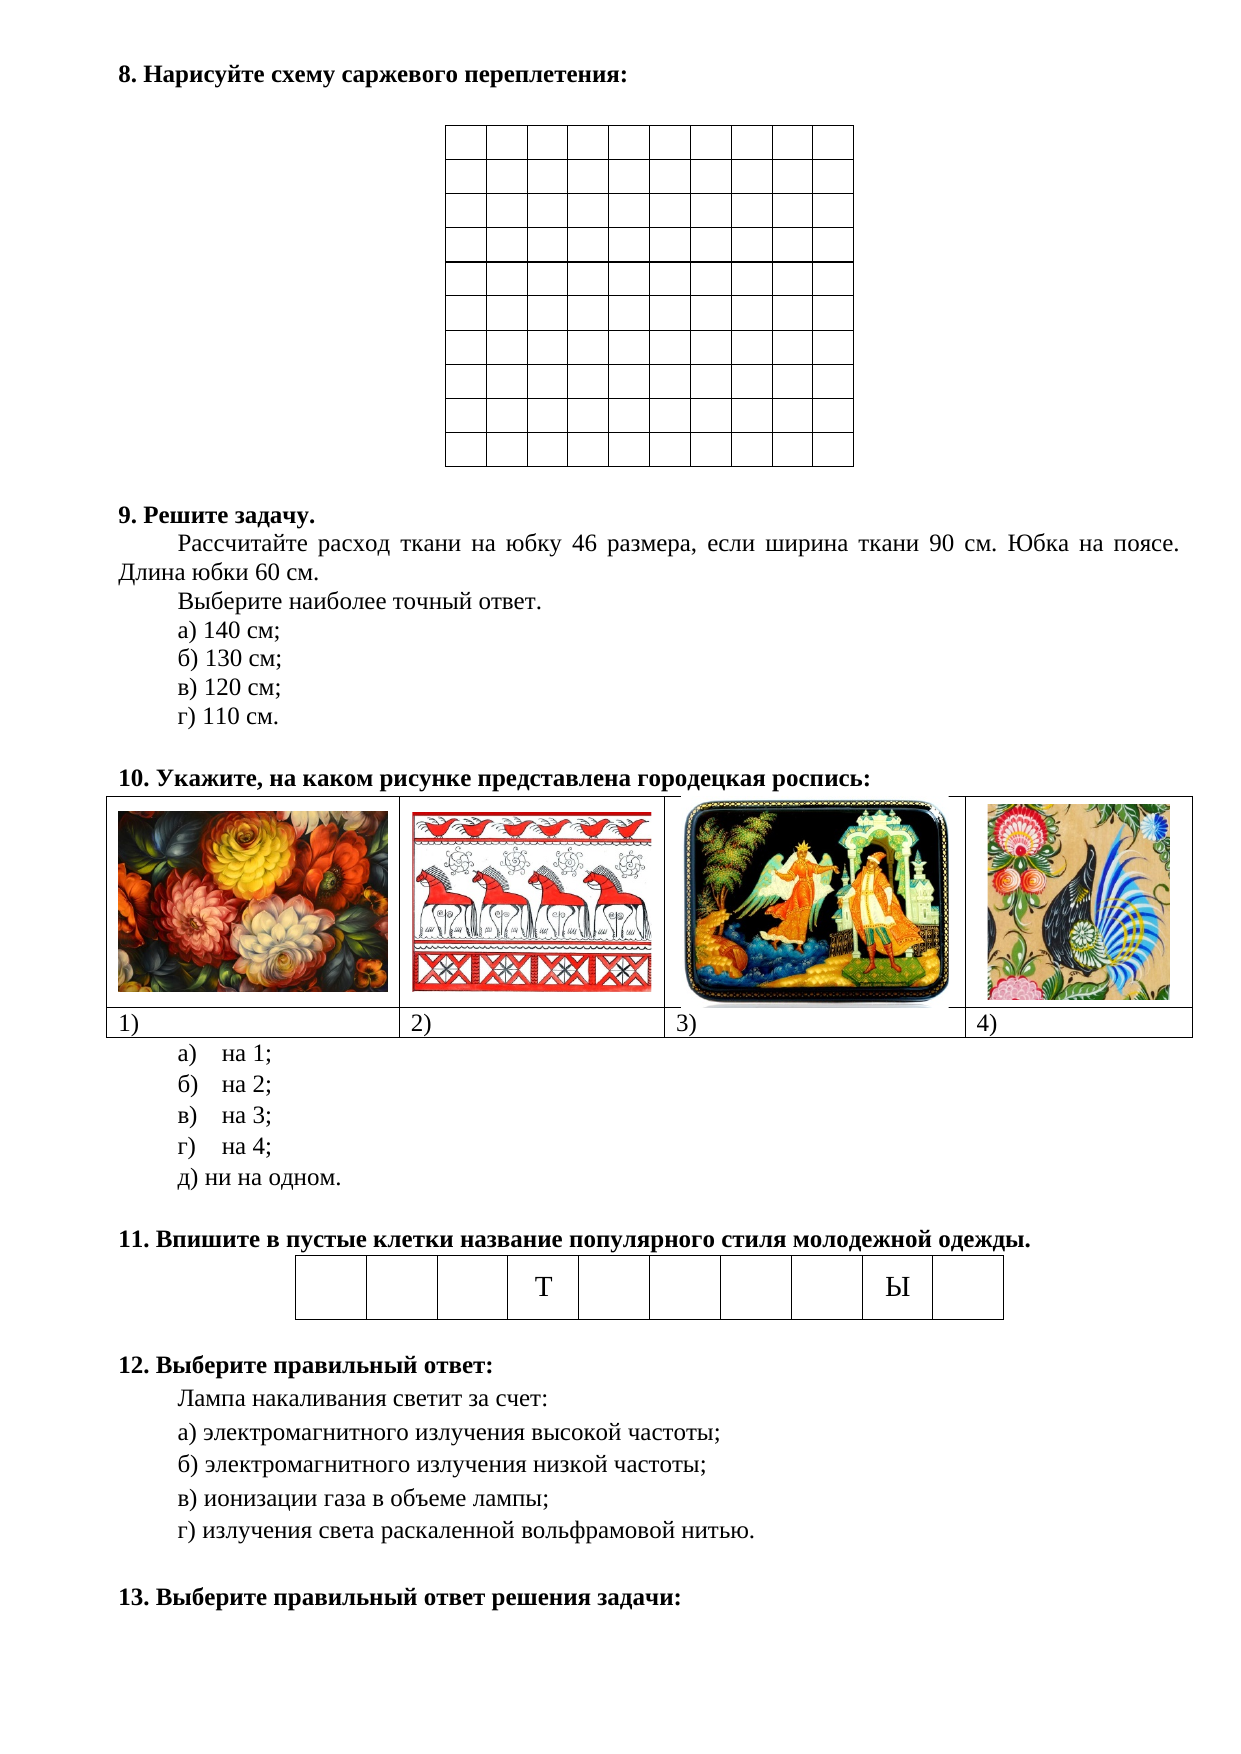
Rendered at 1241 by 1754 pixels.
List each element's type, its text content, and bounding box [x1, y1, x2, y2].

text в) ионизации газа в объеме лампы; [118, 1483, 1181, 1511]
picture [987, 804, 1170, 1000]
table_cell [446, 399, 486, 432]
table_header [367, 1256, 437, 1318]
table_cell [568, 228, 608, 261]
table_cell [446, 194, 486, 227]
table_cell [691, 263, 731, 295]
table_cell [813, 399, 853, 432]
table_cell [732, 433, 772, 466]
table_cell [446, 433, 486, 466]
table_cell [446, 331, 486, 363]
picture [118, 811, 388, 992]
text Выберите наиболее точный ответ. [118, 586, 1181, 615]
text г) 110 см. [118, 701, 1181, 730]
table_cell [568, 160, 608, 193]
table_cell [609, 296, 649, 329]
table_header [107, 797, 399, 1007]
text д) ни на одном. [118, 1162, 1181, 1191]
table_cell [732, 296, 772, 329]
table_header [609, 126, 649, 159]
table_header [487, 126, 527, 159]
table_cell [773, 331, 812, 363]
table_cell [732, 365, 772, 398]
text 8. Нарисуйте схему саржевого переплетения: [118, 59, 1181, 88]
table_cell [650, 263, 690, 295]
table_cell [487, 228, 527, 261]
table_cell [813, 228, 853, 261]
table_header [528, 126, 567, 159]
text а) электромагнитного излучения высокой частоты; [118, 1417, 1181, 1445]
picture [412, 812, 652, 992]
table_cell [446, 228, 486, 261]
table_header [773, 126, 812, 159]
table_header [665, 797, 681, 1007]
table_cell [528, 263, 567, 295]
table_cell [773, 399, 812, 432]
table_header [438, 1256, 507, 1318]
table_cell [568, 365, 608, 398]
text в) на 3; [118, 1100, 1181, 1129]
table_cell [609, 228, 649, 261]
text 12. Выберите правильный ответ: [118, 1351, 1181, 1379]
table_cell [732, 194, 772, 227]
table_cell 2) [400, 1008, 664, 1037]
table_cell [446, 263, 486, 295]
table_cell [650, 433, 690, 466]
text а) на 1; [118, 1038, 1181, 1067]
table_cell [487, 331, 527, 363]
table_cell [609, 263, 649, 295]
table_cell 1) [107, 1008, 399, 1037]
table_cell [528, 160, 567, 193]
table_cell 3) [665, 1008, 965, 1037]
table_cell [650, 194, 690, 227]
table_cell [813, 331, 853, 363]
table_cell [528, 228, 567, 261]
table_cell [691, 365, 731, 398]
table_cell [528, 399, 567, 432]
table_cell [650, 228, 690, 261]
text 10. Укажите, на каком рисунке представлена городецкая роспись: [118, 763, 1181, 792]
table_header [446, 126, 486, 159]
table_cell [650, 296, 690, 329]
table_header [400, 797, 664, 1007]
table_cell [609, 160, 649, 193]
table_header [933, 1256, 1003, 1318]
text 13. Выберите правильный ответ решения задачи: [118, 1582, 1181, 1610]
picture [681, 796, 949, 1008]
table_cell [773, 228, 812, 261]
table_cell [487, 433, 527, 466]
table_cell [691, 399, 731, 432]
table_cell [568, 194, 608, 227]
table_cell [609, 331, 649, 363]
table_cell [732, 399, 772, 432]
table_cell [732, 263, 772, 295]
table_cell [813, 433, 853, 466]
table_cell [528, 433, 567, 466]
table_cell [691, 331, 731, 363]
table_header [721, 1256, 791, 1318]
table_cell [691, 194, 731, 227]
table_cell [773, 433, 812, 466]
text г) излучения света раскаленной вольфрамовой нитью. [118, 1516, 1181, 1544]
text 9. Решите задачу. [118, 500, 1181, 528]
text 11. Впишите в пустые клетки название популярного стиля молодежной одежды. [118, 1224, 1181, 1253]
table_header [296, 1256, 366, 1318]
table_cell [528, 365, 567, 398]
table_header [568, 126, 608, 159]
table_cell [650, 331, 690, 363]
table_header [792, 1256, 862, 1318]
table_header Ы [863, 1256, 932, 1318]
text б) электромагнитного излучения низкой частоты; [118, 1449, 1181, 1478]
table_cell [691, 160, 731, 193]
table_cell [732, 160, 772, 193]
table_cell [528, 194, 567, 227]
table_cell [528, 296, 567, 329]
table_cell [773, 160, 812, 193]
table_cell [487, 296, 527, 329]
table_cell [609, 399, 649, 432]
table_cell [813, 160, 853, 193]
text Лампа накаливания светит за счет: [118, 1383, 1181, 1412]
text б) 130 см; [118, 643, 1181, 672]
table_cell [487, 399, 527, 432]
table_cell [732, 228, 772, 261]
table_cell [528, 331, 567, 363]
table_cell [773, 296, 812, 329]
table_cell [487, 194, 527, 227]
table_cell [813, 296, 853, 329]
text б) на 2; [118, 1069, 1181, 1098]
table_cell [446, 160, 486, 193]
table_cell [568, 399, 608, 432]
table_cell [487, 263, 527, 295]
table_cell [568, 296, 608, 329]
table_header [813, 126, 853, 159]
table_cell [487, 365, 527, 398]
table_cell [773, 194, 812, 227]
text в) 120 см; [118, 672, 1181, 701]
table_cell 4) [966, 1008, 1192, 1037]
table_cell [773, 365, 812, 398]
table_cell [773, 263, 812, 295]
table_cell [487, 160, 527, 193]
table_cell [813, 263, 853, 295]
table_cell [691, 296, 731, 329]
table_cell [609, 433, 649, 466]
table_header [691, 126, 731, 159]
table_header [650, 1256, 720, 1318]
table_cell [732, 331, 772, 363]
table_header Т [508, 1256, 578, 1318]
text Рассчитайте расход ткани на юбку 46 размера, если ширина ткани 90 см. Юбка на поясе. Длина юбки 60 см. [118, 528, 1181, 586]
table_cell [650, 365, 690, 398]
table_header [650, 126, 690, 159]
text г) на 4; [118, 1131, 1181, 1160]
table_header [732, 126, 772, 159]
table_cell [446, 365, 486, 398]
table_cell [568, 433, 608, 466]
table_cell [650, 160, 690, 193]
table_cell [568, 331, 608, 363]
table_cell [813, 365, 853, 398]
text а) 140 см; [118, 615, 1181, 643]
table_cell [650, 399, 690, 432]
table_cell [568, 263, 608, 295]
table_cell [813, 194, 853, 227]
table_cell [609, 194, 649, 227]
table_header [949, 797, 965, 1007]
table_header [579, 1256, 649, 1318]
table_cell [691, 433, 731, 466]
table_header [966, 797, 1192, 1007]
table_cell [691, 228, 731, 261]
table_cell [609, 365, 649, 398]
table_cell [446, 296, 486, 329]
